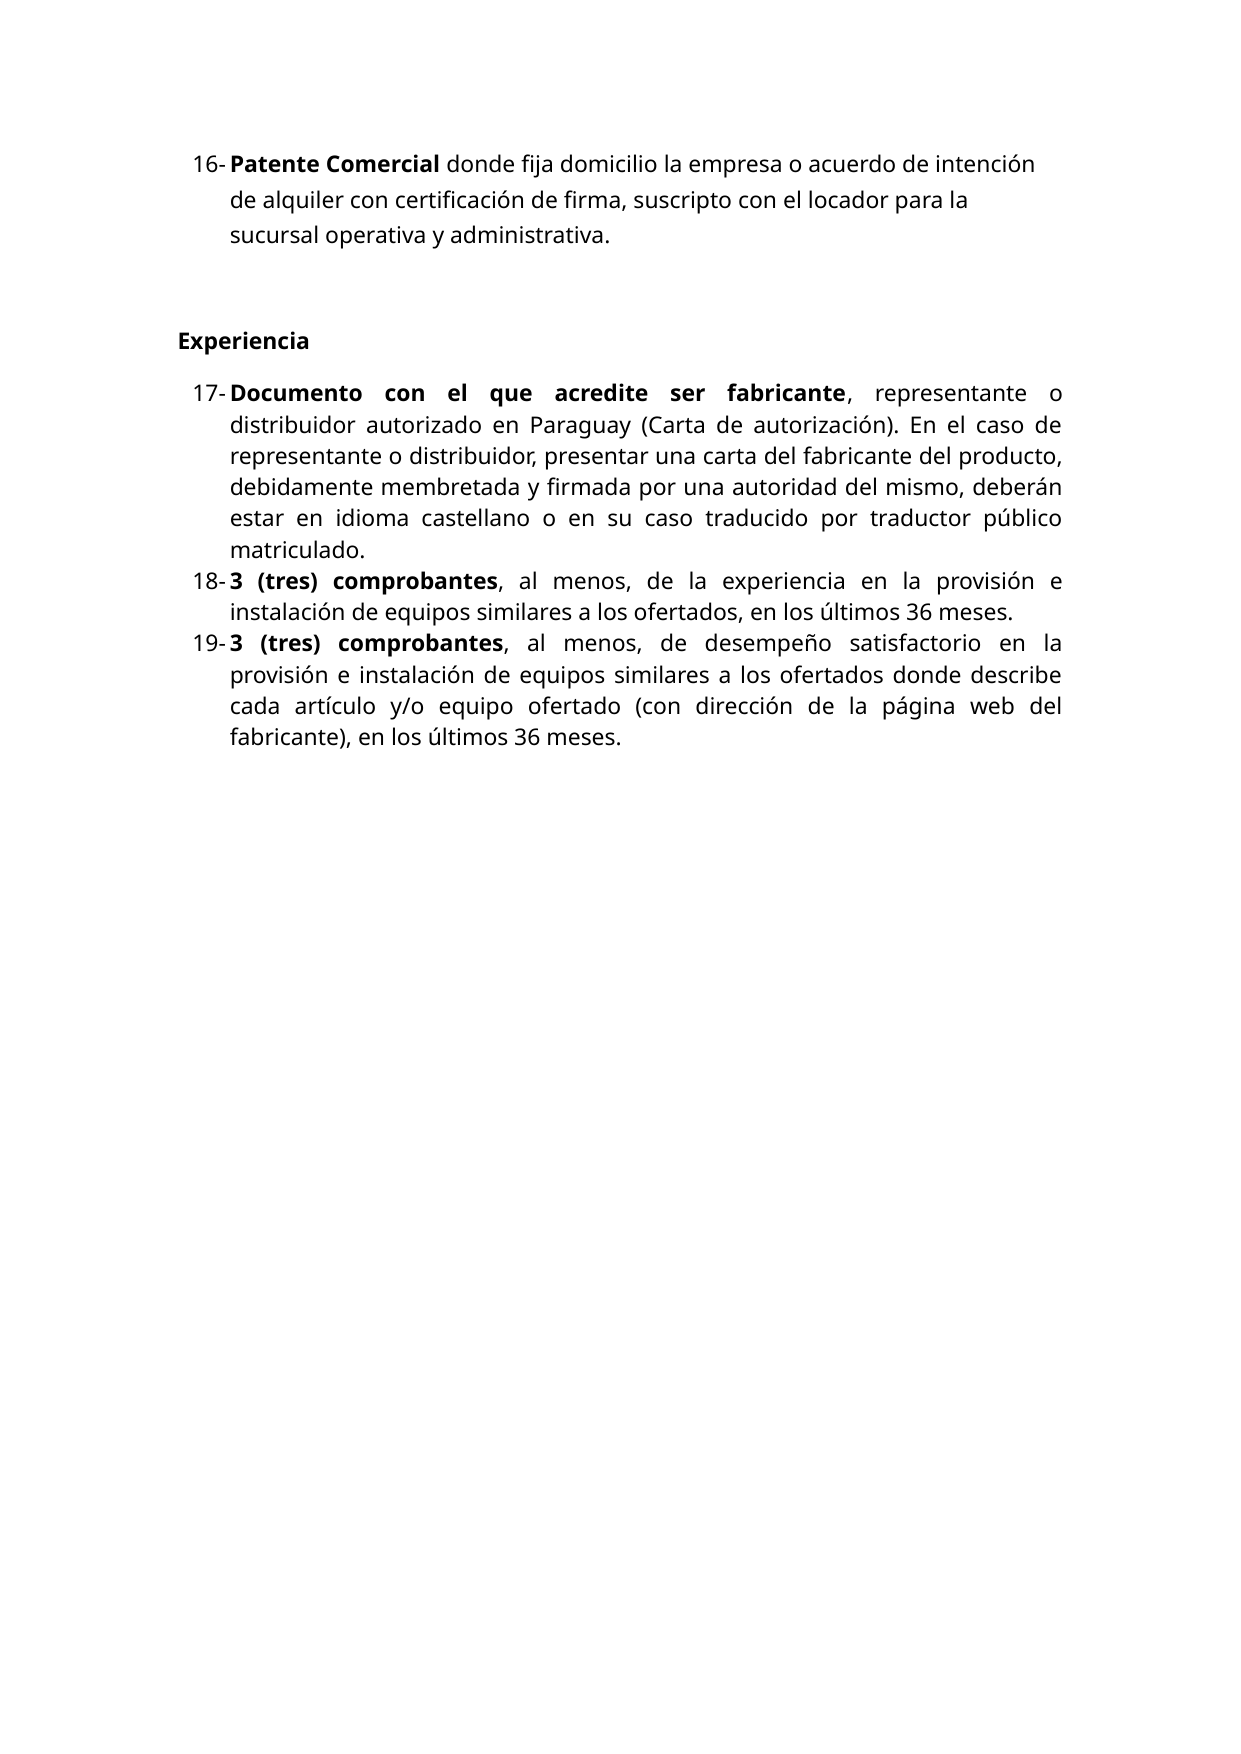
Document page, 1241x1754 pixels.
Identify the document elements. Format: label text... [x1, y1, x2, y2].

list Patente Comercial donde fija domicilio la empresa o acuerdo de intención de alquiler con certificación de firma, suscripto con el locador para la sucursal operativa y administrativa. [192, 148, 1063, 251]
list 3 (tres) comprobantes, al menos, de la experiencia en la provisión e instalación de equipos similares a los ofertados, en los últimos 36 meses. [192, 565, 1063, 627]
text Experiencia [177, 325, 1063, 356]
list 3 (tres) comprobantes, al menos, de desempeño satisfactorio en la provisión e instalación de equipos similares a los ofertados donde describe cada artículo y/o equipo ofertado (con dirección de la página web del fabricante), en los últimos 36 meses. [192, 627, 1063, 752]
list Documento con el que acredite ser fabricante, representante o distribuidor autorizado en Paraguay (Carta de autorización). En el caso de representante o distribuidor, presentar una carta del fabricante del producto, debidamente membretada y firmada por una autoridad del mismo, deberán estar en idioma castellano o en su caso traducido por traductor público matriculado. [192, 377, 1063, 565]
